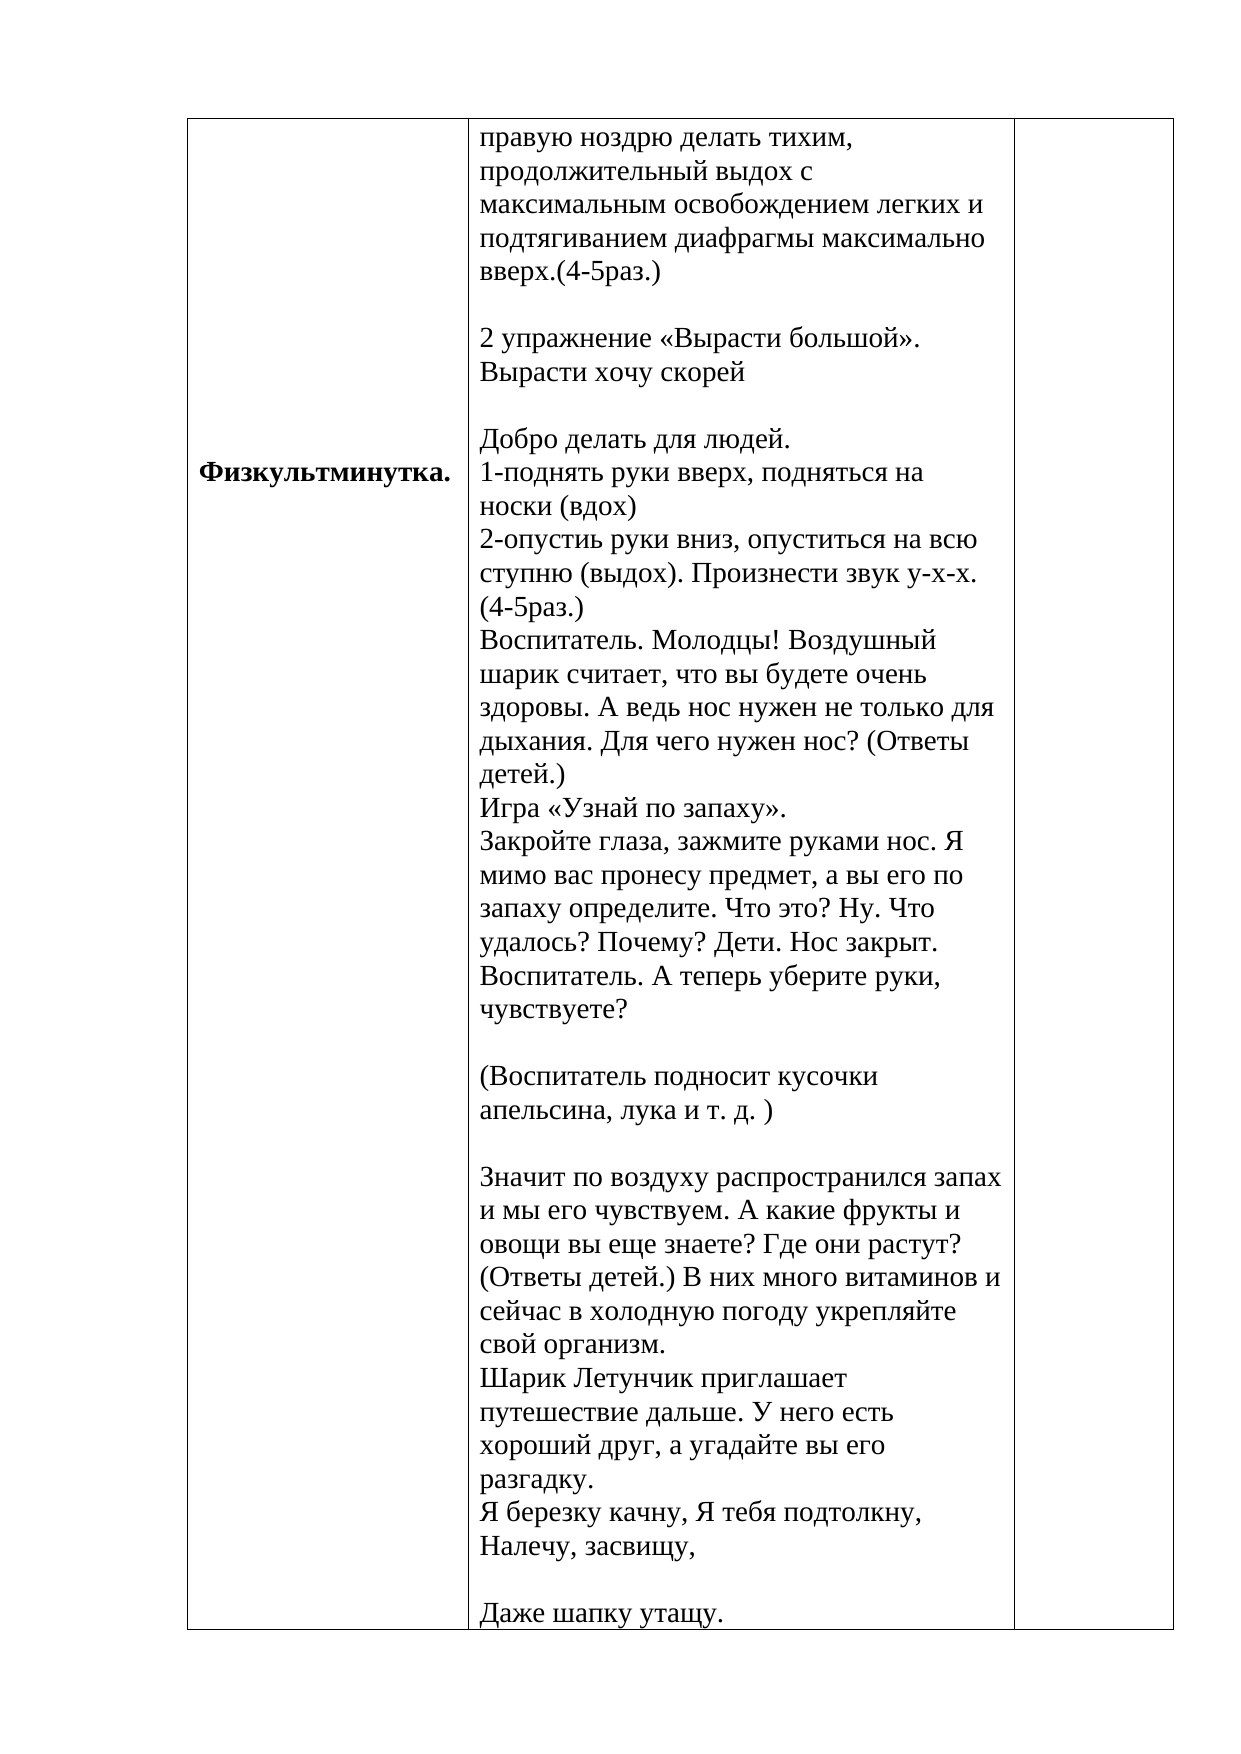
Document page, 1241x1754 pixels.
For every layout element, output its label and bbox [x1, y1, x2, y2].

table_cell [188, 119, 468, 1628]
table_cell [469, 119, 1014, 1628]
table_cell [1015, 119, 1173, 1628]
